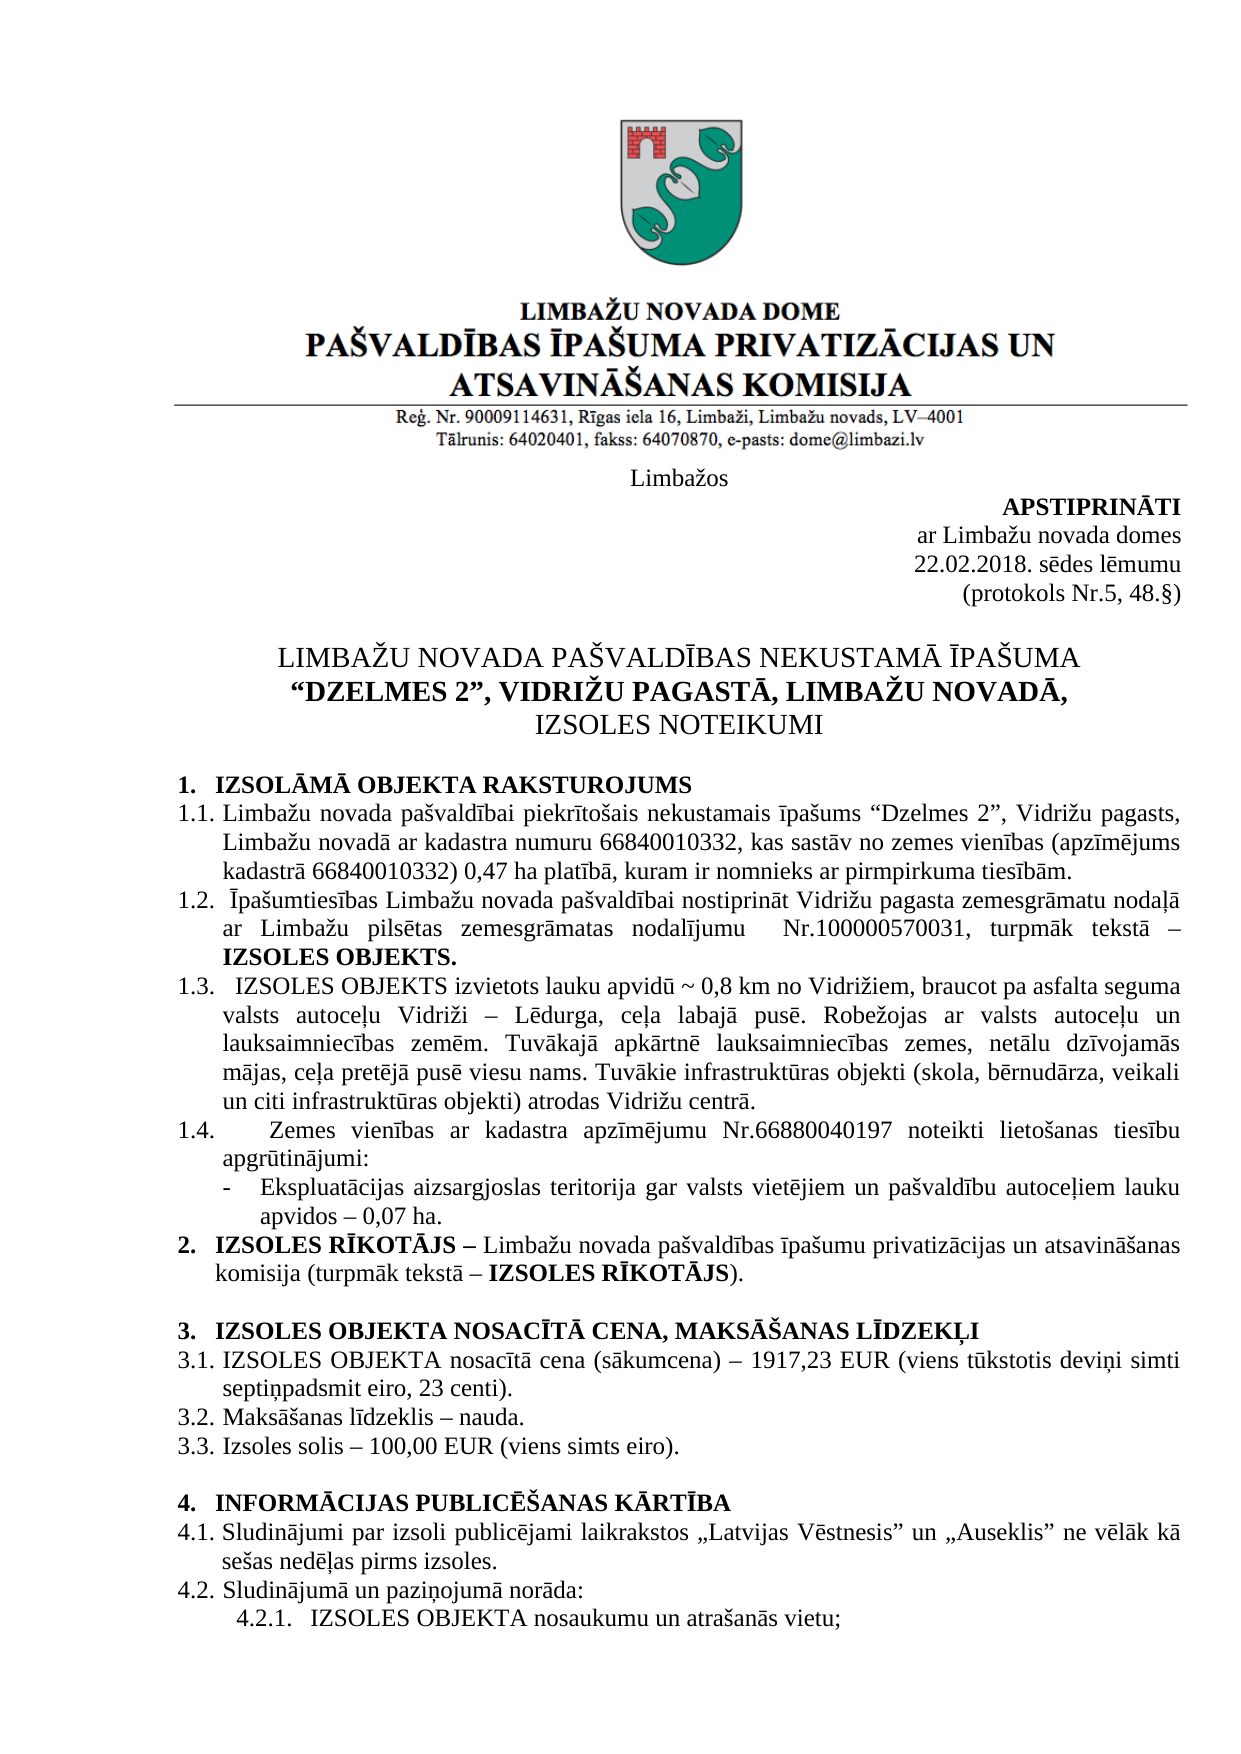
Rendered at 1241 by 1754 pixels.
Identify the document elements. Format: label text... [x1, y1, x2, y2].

list Maksāšanas līdzeklis – nauda. [177, 1402, 1181, 1431]
text Limbažos [177, 451, 1181, 492]
list IZSOLES RĪKOTĀJS – Limbažu novada pašvaldības īpašumu privatizācijas un atsavināšanas komisija (turpmāk tekstā – IZSOLES RĪKOTĀJS). [177, 1230, 1181, 1287]
list IZSOLES OBJEKTS izvietots lauku apvidū ~ 0,8 km no Vidrižiem, braucot pa asfalta seguma valsts autoceļu Vidriži – Lēdurga, ceļa labajā pusē. Robežojas ar valsts autoceļu un lauksaimniecības zemēm. Tuvākajā apkārtnē lauksaimniecības zemes, netālu dzīvojamās mājas, ceļa pretējā pusē viesu nams. Tuvākie infrastruktūras objekti (skola, bērnudārza, veikali un citi infrastruktūras objekti) atrodas Vidrižu centrā. [177, 971, 1181, 1115]
list Sludinājumi par izsoli publicējami laikrakstos „Latvijas Vēstnesis” un „Auseklis” ne vēlāk kā sešas nedēļas pirms izsoles. [177, 1517, 1181, 1575]
list IZSOLĀMĀ OBJEKTA RAKSTUROJUMS [177, 770, 1181, 798]
text IZSOLES NOTEIKUMI [177, 707, 1181, 741]
picture [0, 0, 1236, 451]
list IZSOLES OBJEKTA nosaukumu un atrašanās vietu; [236, 1603, 1181, 1632]
text 22.02.2018. sēdes lēmumu [177, 549, 1181, 578]
list Izsoles solis – 100,00 EUR (viens simts eiro). [177, 1431, 1181, 1460]
text “Dzelmes 2”, Vidrižu pagastĀ, Limbažu novadā, [177, 674, 1181, 707]
list Limbažu novada pašvaldībai piekrītošais nekustamais īpašums “Dzelmes 2”, Vidrižu pagasts, Limbažu novadā ar kadastra numuru 66840010332, kas sastāv no zemes vienības (apzīmējums kadastrā 66840010332) 0,47 ha platībā, kuram ir nomnieks ar pirmpirkuma tiesībām. [177, 798, 1181, 885]
list Ekspluatācijas aizsargjoslas teritorija gar valsts vietējiem un pašvaldību autoceļiem lauku apvidos – 0,07 ha. [222, 1172, 1181, 1230]
text limbažu NOVADA pašvaldības NEKUSTAMĀ ĪPAŠUMA [177, 640, 1181, 674]
list Zemes vienības ar kadastra apzīmējumu Nr.66880040197 noteikti lietošanas tiesību apgrūtinājumi: [177, 1115, 1181, 1172]
list IZSOLES OBJEKTA NOSACĪTĀ CENA, MAKSĀŠANAS LĪDZEKĻI [177, 1316, 1181, 1345]
text (protokols Nr.5, 48.§) [177, 578, 1181, 607]
list Sludinājumā un paziņojumā norāda: [177, 1575, 1181, 1603]
text APSTIPRINĀTI [852, 492, 1181, 521]
list INFORMĀCIJAS PUBLICĒŠANAS KĀRTĪBA [177, 1488, 1181, 1517]
list IZSOLES OBJEKTA nosacītā cena (sākumcena) – 1917,23 EUR (viens tūkstotis deviņi simti septiņpadsmit eiro, 23 centi). [177, 1345, 1181, 1402]
text ar Limbažu novada domes [477, 521, 1181, 549]
list Īpašumtiesības Limbažu novada pašvaldībai nostiprināt Vidrižu pagasta zemesgrāmatu nodaļā ar Limbažu pilsētas zemesgrāmatas nodalījumu Nr.100000570031, turpmāk tekstā – IZSOLES OBJEKTS. [177, 885, 1181, 971]
